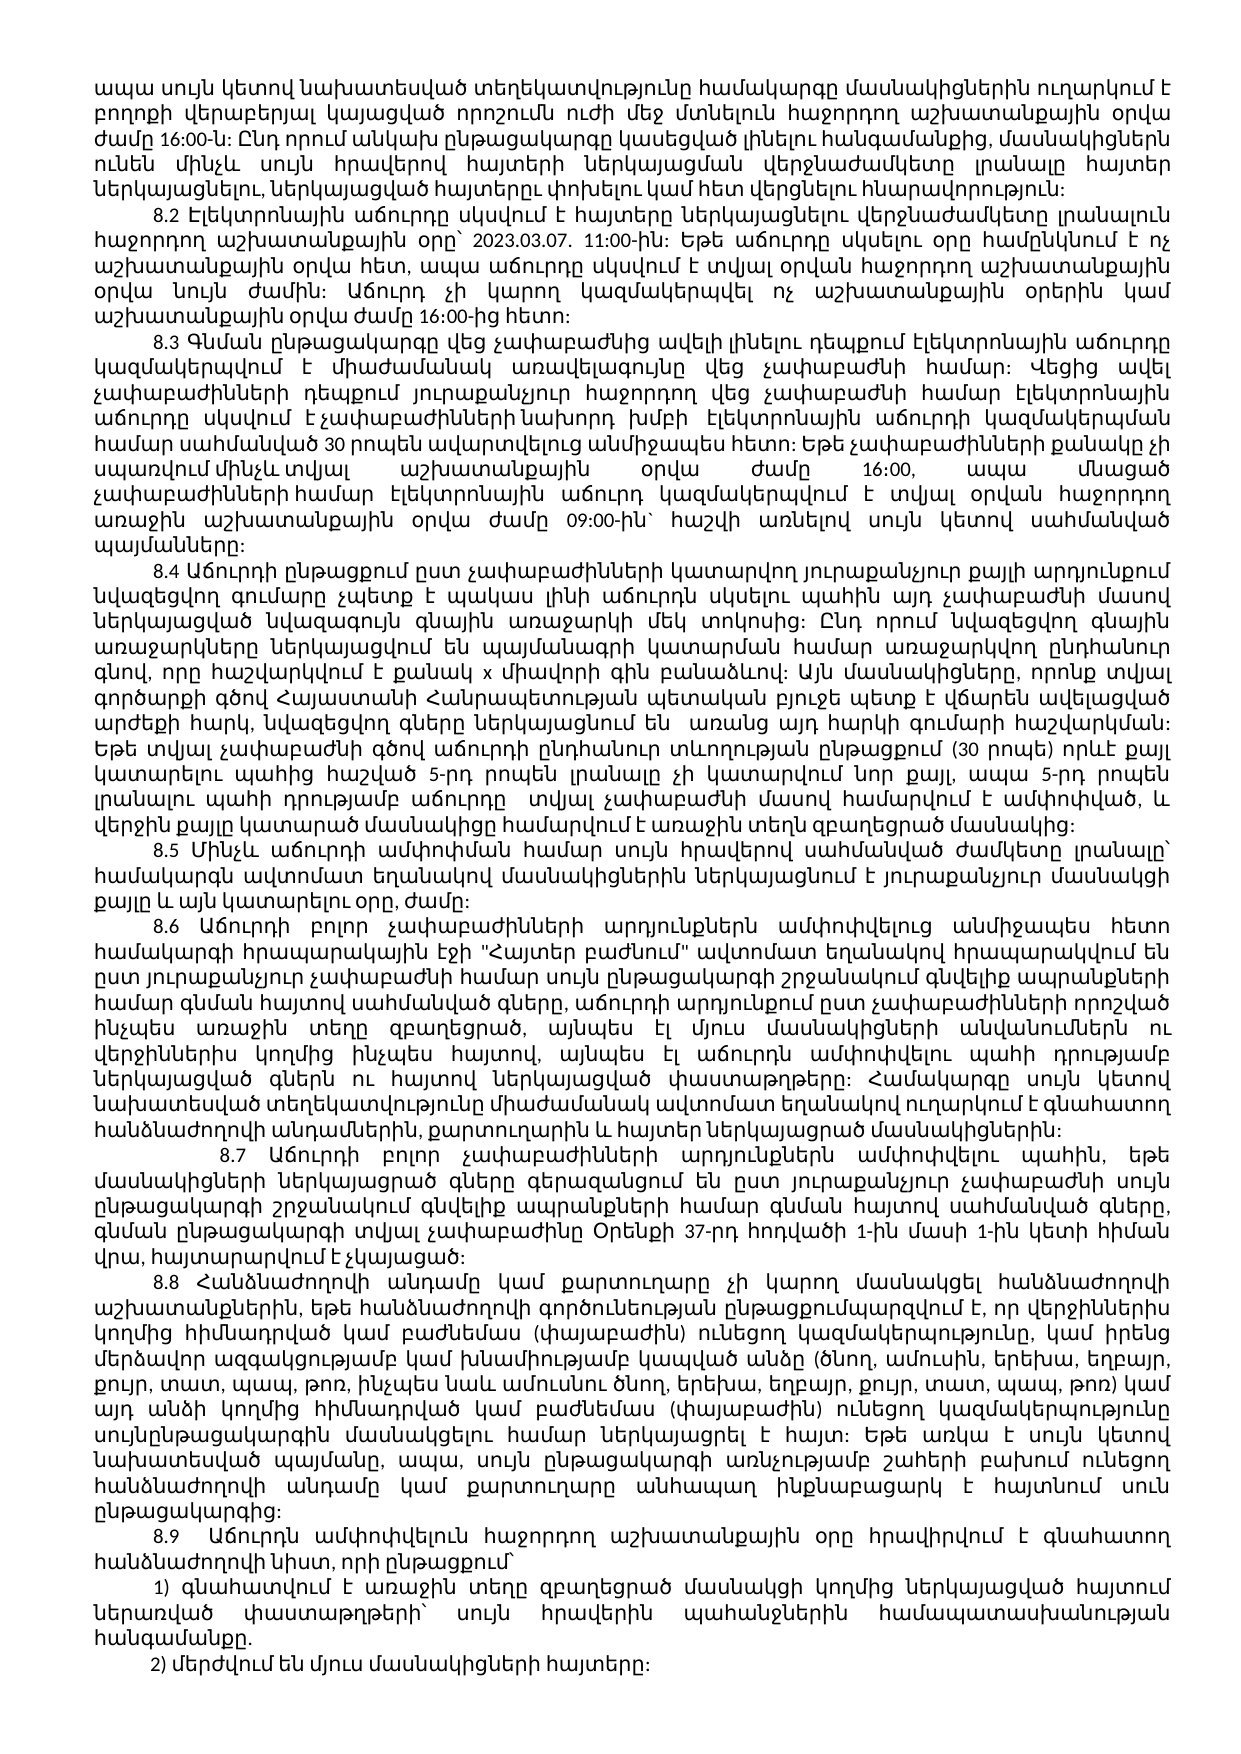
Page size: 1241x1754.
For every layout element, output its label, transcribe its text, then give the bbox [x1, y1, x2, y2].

text 1) գնահատվում է առաջին տեղը զբաղեցրած մասնակցի կողմից ներկայացված հայտում ներառված փաստաթղթերի՝ սույն հրավերին պահանջներին համապատասխանության հանգամանքը. [94, 1574, 1171, 1651]
text 8.3 Գնման ընթացակարգը վեց չափաբաժնից ավելի լինելու դեպքում էլեկտրոնային աճուրդը կազմակերպվում է միաժամանակ առավելագույնը վեց չափաբաժնի համար: Վեցից ավել չափաբաժինների դեպքում յուրաքանչյուր հաջորդող վեց չափաբաժնի համար էլեկտրոնային աճուրդը սկսվում է չափաբաժինների նախորդ խմբի էլեկտրոնային աճուրդի կազմակերպման համար սահմանված 30 րոպեն ավարտվելուց անմիջապես հետո: Եթե չափաբաժինների քանակը չի սպառվում մինչև տվյալ աշխատանքային օրվա ժամը 16։00, ապա մնացած չափաբաժինների համար էլեկտրոնային աճուրդ կազմակերպվում է տվյալ օրվան հաջորդող առաջին աշխատանքային օրվա ժամը 09:00-ին` հաշվի առնելով սույն կետով սահմանված պայմանները: [94, 329, 1171, 558]
text 8.2 Էլեկտրոնային աճուրդը սկսվում է հայտերը ներկայացնելու վերջնաժամկետը լրանալուն հաջորդող աշխատանքային օրը՝ 2023.03.07. 11:00 -ին: Եթե աճուրդը սկսելու օրը համընկնում է ոչ աշխատանքային օրվա հետ, ապա աճուրդը սկսվում է տվյալ օրվան հաջորդող աշխատանքային օրվա նույն ժամին: Աճուրդ չի կարող կազմակերպվել ոչ աշխատանքային օրերին կամ աշխատանքային օրվա ժամը 16։00-ից հետո: [94, 202, 1171, 329]
text 8.4 Աճուրդի ընթացքում ըստ չափաբաժինների կատարվող յուրաքանչյուր քայլի արդյունքում նվազեցվող գումարը չպետք է պակաս լինի աճուրդն սկսելու պահին այդ չափաբաժնի մասով ներկայացված նվազագույն գնային առաջարկի մեկ տոկոսից: Ընդ որում նվազեցվող գնային առաջարկները ներկայացվում են պայմանագրի կատարման համար առաջարկվող ընդհանուր գնով, որը հաշվարկվում է քանակ x միավորի գին բանաձևով: Այն մասնակիցները, որոնք տվյալ գործարքի գծով Հայաստանի Հանրապետության պետական բյուջե պետք է վճարեն ավելացված արժեքի հարկ, նվազեցվող գները ներկայացնում են առանց այդ հարկի գումարի հաշվարկման: Եթե տվյալ չափաբաժնի գծով աճուրդի ընդհանուր տևողության ընթացքում (30 րոպե) որևէ քայլ կատարելու պահից հաշված 5-րդ րոպեն լրանալը չի կատարվում նոր քայլ, ապա 5-րդ րոպեն լրանալու պահի դրությամբ աճուրդը տվյալ չափաբաժնի մասով համարվում է ամփոփված, և վերջին քայլը կատարած մասնակիցը համարվում է առաջին տեղն զբաղեցրած մասնակից: [94, 558, 1171, 837]
text 8.7 Աճուրդի բոլոր չափաբաժինների արդյունքներն ամփոփվելու պահին, եթե մասնակիցների ներկայացրած գները գերազանցում են ըստ յուրաքանչյուր չափաբաժնի սույն ընթացակարգի շրջանակում գնվելիք ապրանքների համար գնման հայտով սահմանված գները, գնման ընթացակարգի տվյալ չափաբաժինը Օրենքի 37-րդ հոդվածի 1-ին մասի 1-ին կետի հիման վրա, հայտարարվում է չկայացած: [94, 1142, 1171, 1269]
text 8.9 Աճուրդն ամփոփվելուն հաջորդող աշխատանքային օրը հրավիրվում է գնահատող հանձնաժողովի նիստ, որի ընթացքում՝ [94, 1524, 1171, 1574]
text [94, 75, 1171, 202]
text 8.6 Աճուրդի բոլոր չափաբաժինների արդյունքներն ամփոփվելուց անմիջապես հետո համակարգի հրապարակային էջի "Հայտեր բաժնում" ավտոմատ եղանակով հրապարակվում են ըստ յուրաքանչյուր չափաբաժնի համար սույն ընթացակարգի շրջանակում գնվելիք ապրանքների համար գնման հայտով սահմանված գները, աճուրդի արդյունքում ըստ չափաբաժինների որոշված ինչպես առաջին տեղը զբաղեցրած, այնպես էլ մյուս մասնակիցների անվանումներն ու վերջիններիս կողմից ինչպես հայտով, այնպես էլ աճուրդն ամփոփվելու պահի դրությամբ ներկայացված գներն ու հայտով ներկայացված փաստաթղթերը: Համակարգը սույն կետով նախատեսված տեղեկատվությունը միաժամանակ ավտոմատ եղանակով ուղարկում է գնահատող հանձնաժողովի անդամներին, քարտուղարին և հայտեր ներկայացրած մասնակիցներին: [94, 914, 1171, 1142]
text 2) մերժվում են մյուս մասնակիցների հայտերը: [94, 1651, 1171, 1676]
text 8.8 Հանձնաժողովի անդամը կամ քարտուղարը չի կարող մասնակցել հանձնաժողովի աշխատանքներին, եթե հանձնաժողովի գործունեության ընթացքումպարզվում է, որ վերջիններիս կողմից հիմնադրված կամ բաժնեմաս (փայաբաժին) ունեցող կազմակերպությունը, կամ իրենց մերձավոր ազգակցությամբ կամ խնամիությամբ կապված անձը (ծնող, ամուսին, երեխա, եղբայր, քույր, տատ, պապ, թոռ, ինչպես նաև ամուսնու ծնող, երեխա, եղբայր, քույր, տատ, պապ, թոռ) կամ այդ անձի կողմից հիմնադրված կամ բաժնեմաս (փայաբաժին) ունեցող կազմակերպությունը սույնընթացակարգին մասնակցելու համար ներկայացրել է հայտ: Եթե առկա է սույն կետով նախատեսված պայմանը, ապա, սույն ընթացակարգի առնչությամբ շահերի բախում ունեցող հանձնաժողովի անդամը կամ քարտուղարը անհապաղ ինքնաբացարկ է հայտնում սուն ընթացակարգից: [94, 1269, 1171, 1524]
text 8.5 Մինչև աճուրդի ամփոփման համար սույն հրավերով սահմանված ժամկետը լրանալը՝ համակարգն ավտոմատ եղանակով մասնակիցներին ներկայացնում է յուրաքանչյուր մասնակցի քայլը և այն կատարելու օրը, ժամը: [94, 837, 1171, 914]
